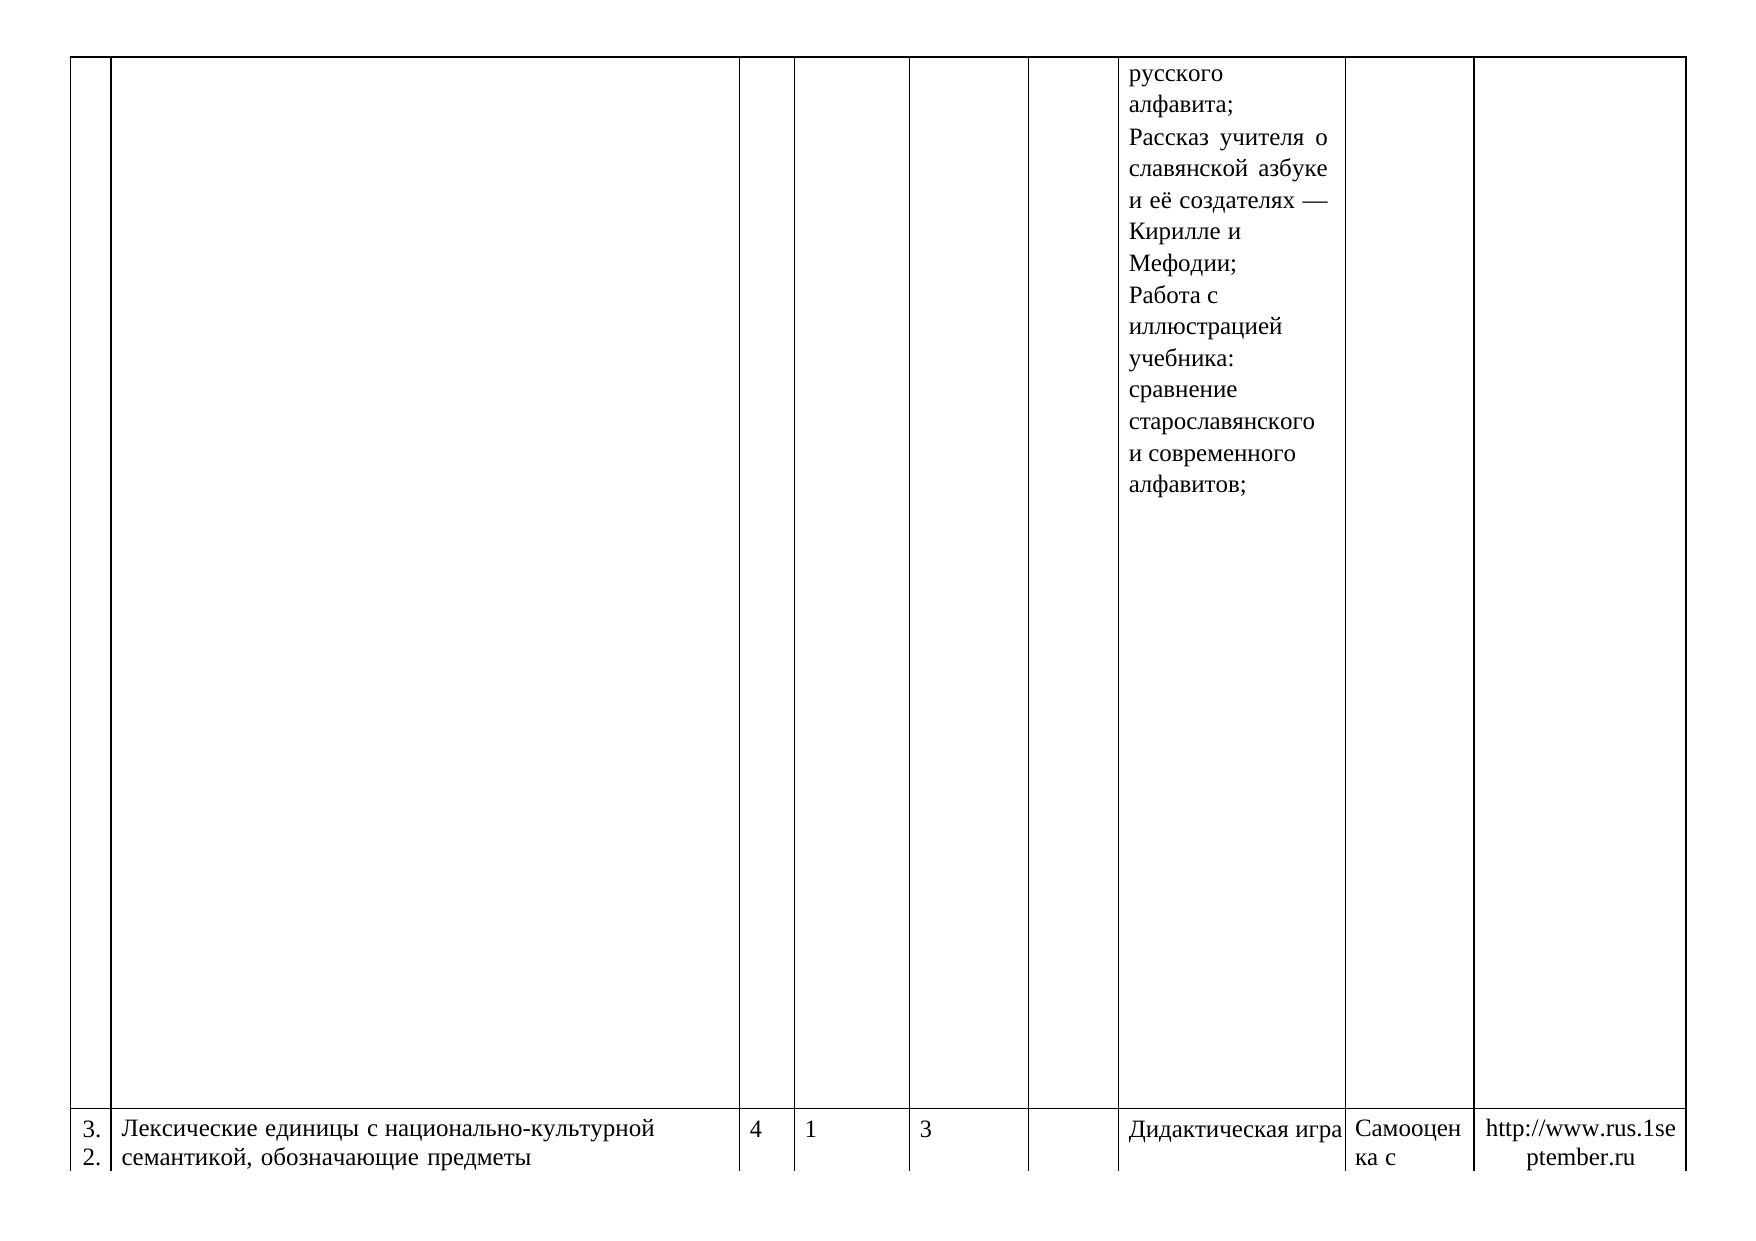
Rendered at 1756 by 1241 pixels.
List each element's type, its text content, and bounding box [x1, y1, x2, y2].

table_header [1346, 58, 1473, 1107]
table_header [740, 58, 794, 1107]
table_header русского алфавита; Рассказ учителя о славянской азбуке и её создателях — Кирилле и Мефодии; Работа с иллюстрацией учебника: сравнение старославянского и современного алфавитов; [1119, 58, 1345, 1107]
table_header [910, 58, 1028, 1107]
table_cell [1029, 1109, 1118, 1171]
table_cell Самооцен ка с [1346, 1109, 1473, 1171]
table_cell http://www.rus.1se ptember.ru [1475, 1109, 1685, 1171]
table_cell 4 [740, 1109, 794, 1171]
table_cell 3 [910, 1109, 1028, 1171]
table_cell 3. 2. [71, 1109, 110, 1171]
table_header [1029, 58, 1118, 1107]
table_header [71, 58, 110, 1107]
table_cell Лексические единицы с национально-культурной семантикой, обозначающие предметы [112, 1109, 739, 1171]
table_header [112, 58, 739, 1107]
table_cell 1 [795, 1109, 909, 1171]
table_header [795, 58, 909, 1107]
table_cell Дидактическая игра [1119, 1109, 1345, 1171]
table_header [1475, 58, 1685, 1107]
